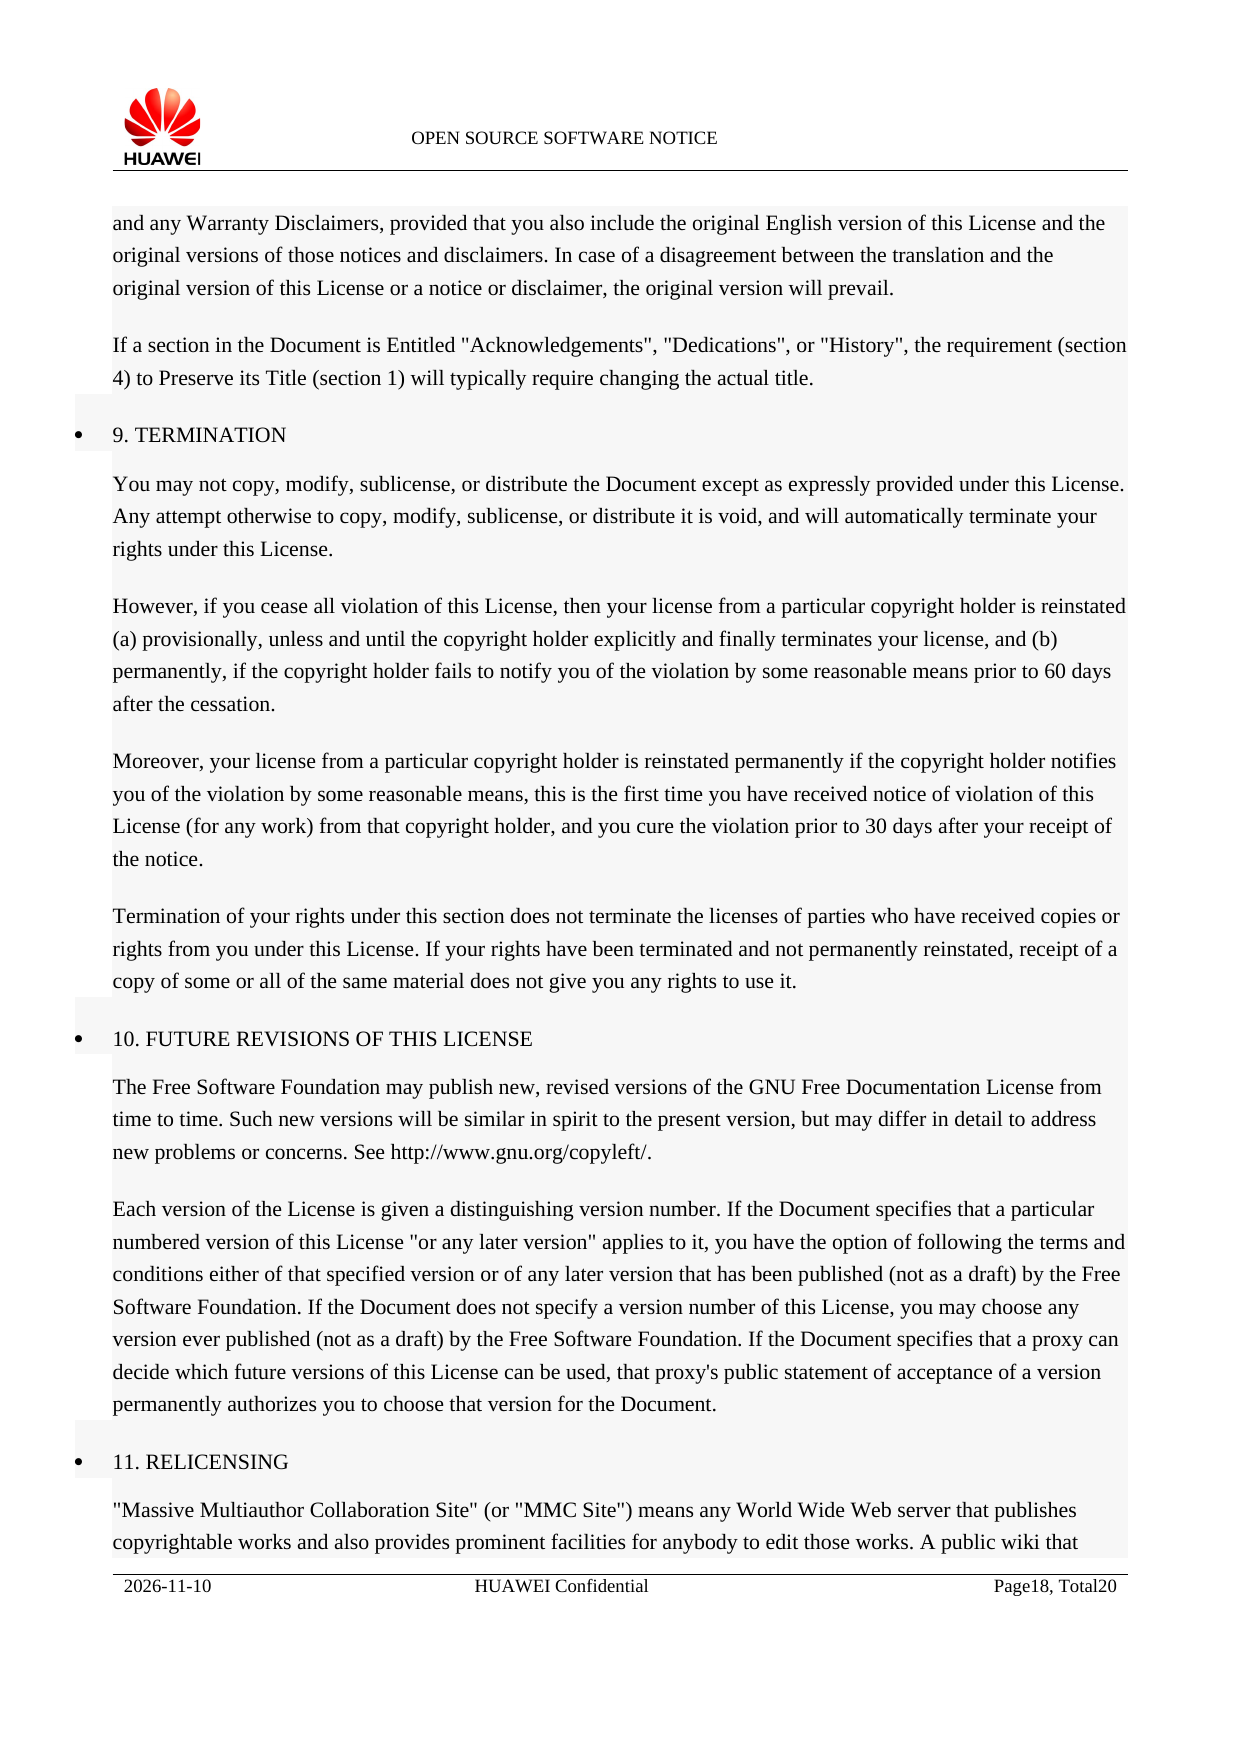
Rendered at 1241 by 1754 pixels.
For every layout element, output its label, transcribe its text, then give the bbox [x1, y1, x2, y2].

text Moreover, your license from a particular copyright holder is reinstated permanently if the copyright holder notifies you of the violation by some reasonable means, this is the first time you have received notice of violation of this License (for any work) from that copyright holder, and you cure the violation prior to 30 days after your receipt of the notice. [112, 744, 1128, 874]
text The Free Software Foundation may publish new, revised versions of the GNU Free Documentation License from time to time. Such new versions will be similar in spirit to the present version, but may differ in detail to address new problems or concerns. See http://www.gnu.org/copyleft/. [112, 1070, 1128, 1168]
list 9. TERMINATION [75, 419, 1128, 451]
text Each version of the License is given a distinguishing version number. If the Document specifies that a particular numbered version of this License "or any later version" applies to it, you have the option of following the terms and conditions either of that specified version or of any later version that has been published (not as a draft) by the Free Software Foundation. If the Document does not specify a version number of this License, you may choose any version ever published (not as a draft) by the Free Software Foundation. If the Document specifies that a proxy can decide which future versions of this License can be used, that proxy's public statement of acceptance of a version permanently authorizes you to choose that version for the Document. [112, 1193, 1128, 1420]
text However, if you cease all violation of this License, then your license from a particular copyright holder is reinstated (a) provisionally, unless and until the copyright holder explicitly and finally terminates your license, and (b) permanently, if the copyright holder fails to notify you of the violation by some reasonable means prior to 60 days after the cessation. [112, 589, 1128, 719]
list 10. FUTURE REVISIONS OF THIS LICENSE [75, 1022, 1128, 1054]
text If a section in the Document is Entitled "Acknowledgements", "Dedications", or "History", the requirement (section 4) to Preserve its Title (section 1) will typically require changing the actual title. [112, 329, 1128, 394]
picture [124, 88, 201, 165]
list 11. RELICENSING [75, 1445, 1128, 1478]
text Termination of your rights under this section does not terminate the licenses of parties who have received copies or rights from you under this License. If your rights have been terminated and not permanently reinstated, receipt of a copy of some or all of the same material does not give you any rights to use it. [112, 899, 1128, 997]
text You may not copy, modify, sublicense, or distribute the Document except as expressly provided under this License. Any attempt otherwise to copy, modify, sublicense, or distribute it is void, and will automatically terminate your rights under this License. [112, 467, 1128, 564]
